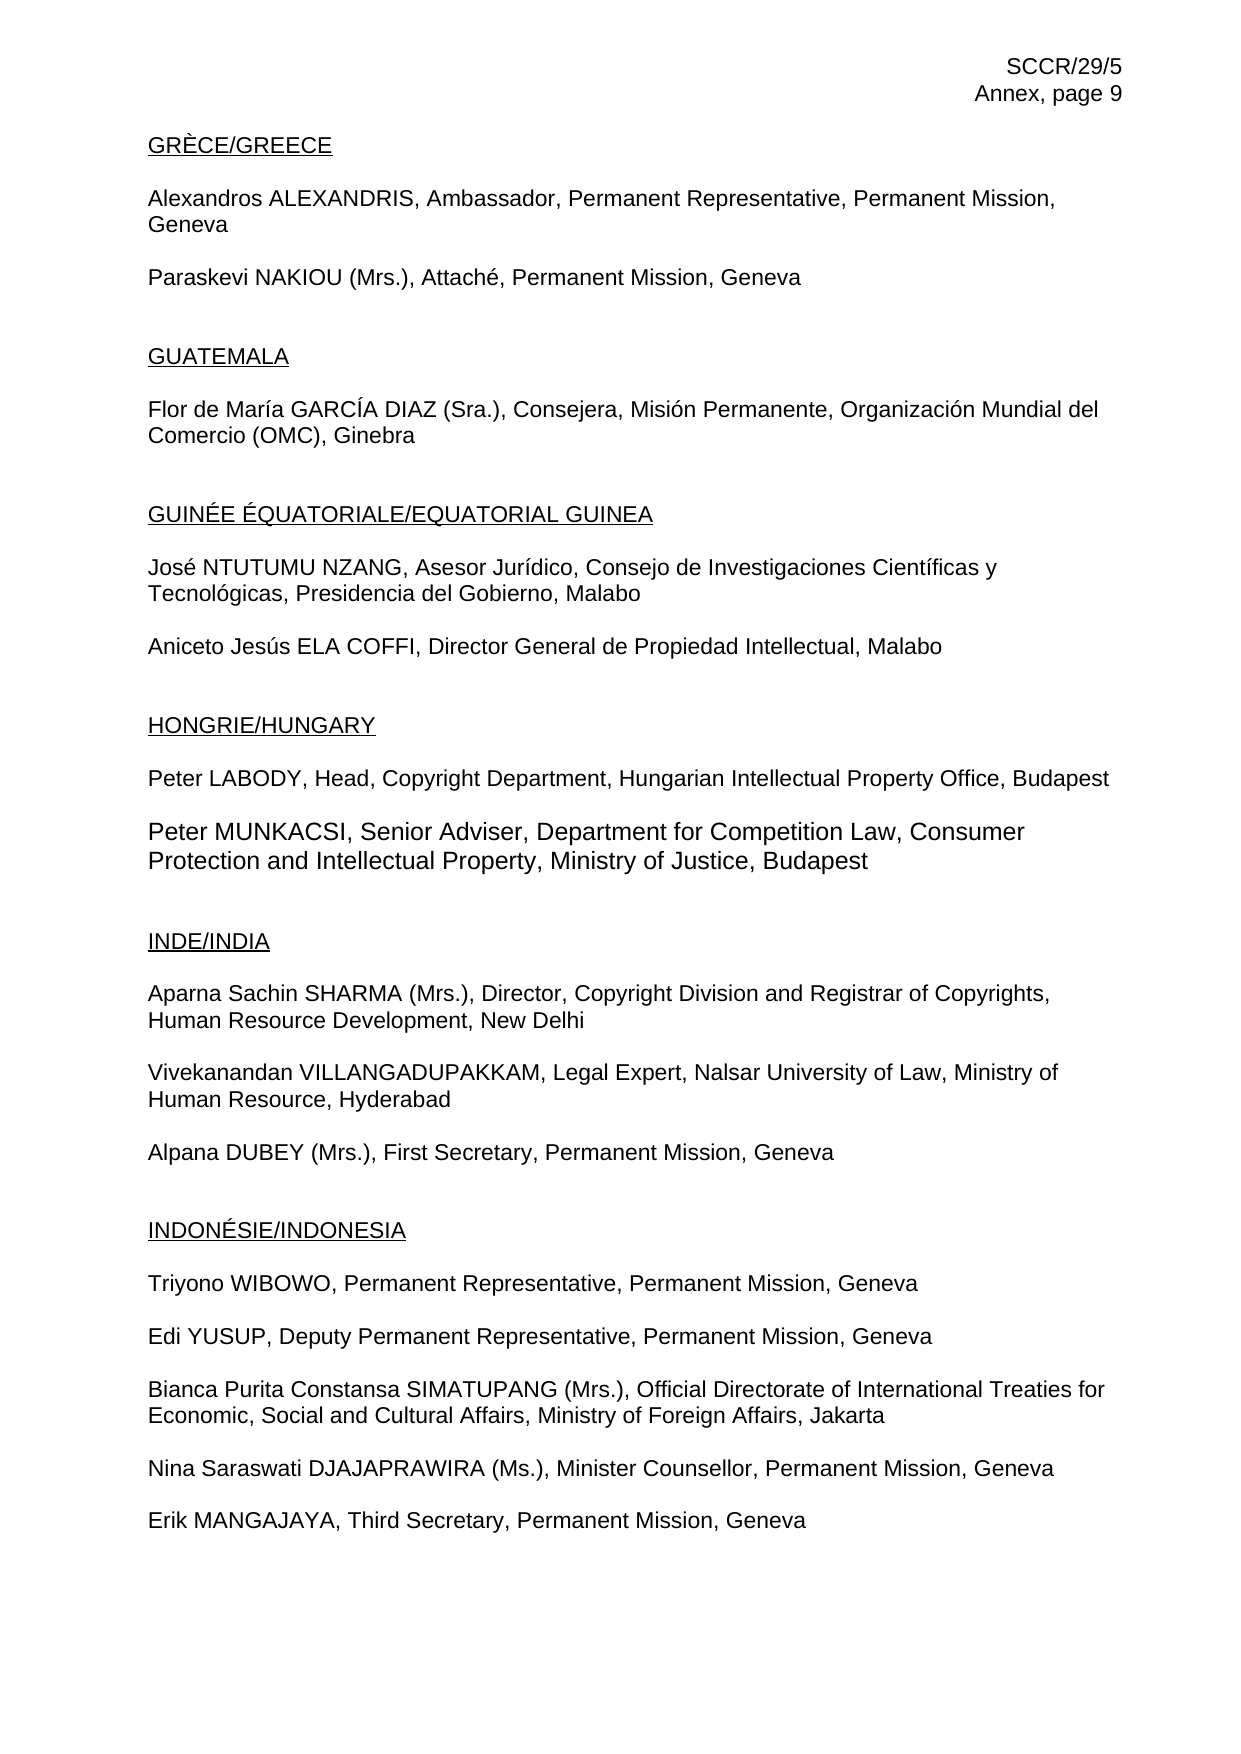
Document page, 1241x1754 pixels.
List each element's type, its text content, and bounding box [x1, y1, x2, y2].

text Peter MUNKACSI, Senior Adviser, Department for Competition Law, Consumer Protection and Intellectual Property, Ministry of Justice, Budapest [148, 817, 1122, 875]
text Bianca Purita Constansa SIMATUPANG (Mrs.), Official Directorate of International Treaties for Economic, Social and Cultural Affairs, Ministry of Foreign Affairs, Jakarta [148, 1376, 1122, 1428]
text Alexandros ALEXANDRIS, Ambassador, Permanent Representative, Permanent Mission, Geneva [148, 185, 1122, 238]
text Alpana DUBEY (Mrs.), First Secretary, Permanent Mission, Geneva [148, 1138, 1122, 1165]
text GUATEMALA [148, 343, 1122, 369]
text Nina Saraswati DJAJAPRAWIRA (Ms.), Minister Counsellor, Permanent Mission, Geneva [148, 1455, 1122, 1481]
text Flor de María GARCÍA DIAZ (Sra.), Consejera, Misión Permanente, Organización Mundial del Comercio (OMC), Ginebra [148, 396, 1122, 448]
text HONGRIE/HUNGARY [148, 712, 1122, 738]
text GUINÉE ÉQUATORIALE/EQUATORIAL GUINEA [148, 501, 1122, 527]
text Edi YUSUP, Deputy Permanent Representative, Permanent Mission, Geneva [148, 1323, 1122, 1349]
text INDONÉSIE/INDONESIA [148, 1217, 1122, 1244]
text GRÈCE/GREECE [148, 132, 1122, 158]
text Aparna Sachin SHARMA (Mrs.), Director, Copyright Division and Registrar of Copyrights, Human Resource Development, New Delhi [148, 980, 1122, 1033]
text Triyono WIBOWO, Permanent Representative, Permanent Mission, Geneva [148, 1270, 1122, 1297]
text Peter LABODY, Head, Copyright Department, Hungarian Intellectual Property Office, Budapest [148, 765, 1122, 791]
text Aniceto Jesús ELA COFFI, Director General de Propiedad Intellectual, Malabo [148, 633, 1122, 659]
text José NTUTUMU NZANG, Asesor Jurídico, Consejo de Investigaciones Científicas y Tecnológicas, Presidencia del Gobierno, Malabo [148, 554, 1122, 607]
text Erik MANGAJAYA, Third Secretary, Permanent Mission, Geneva [148, 1507, 1122, 1534]
text Paraskevi NAKIOU (Mrs.), Attaché, Permanent , [148, 264, 1122, 290]
text INDE/INDIA [148, 928, 1122, 954]
text Vivekanandan VILLANGADUPAKKAM, Legal Expert, Nalsar University of Law, Ministry of Human Resource, Hyderabad [148, 1059, 1122, 1112]
